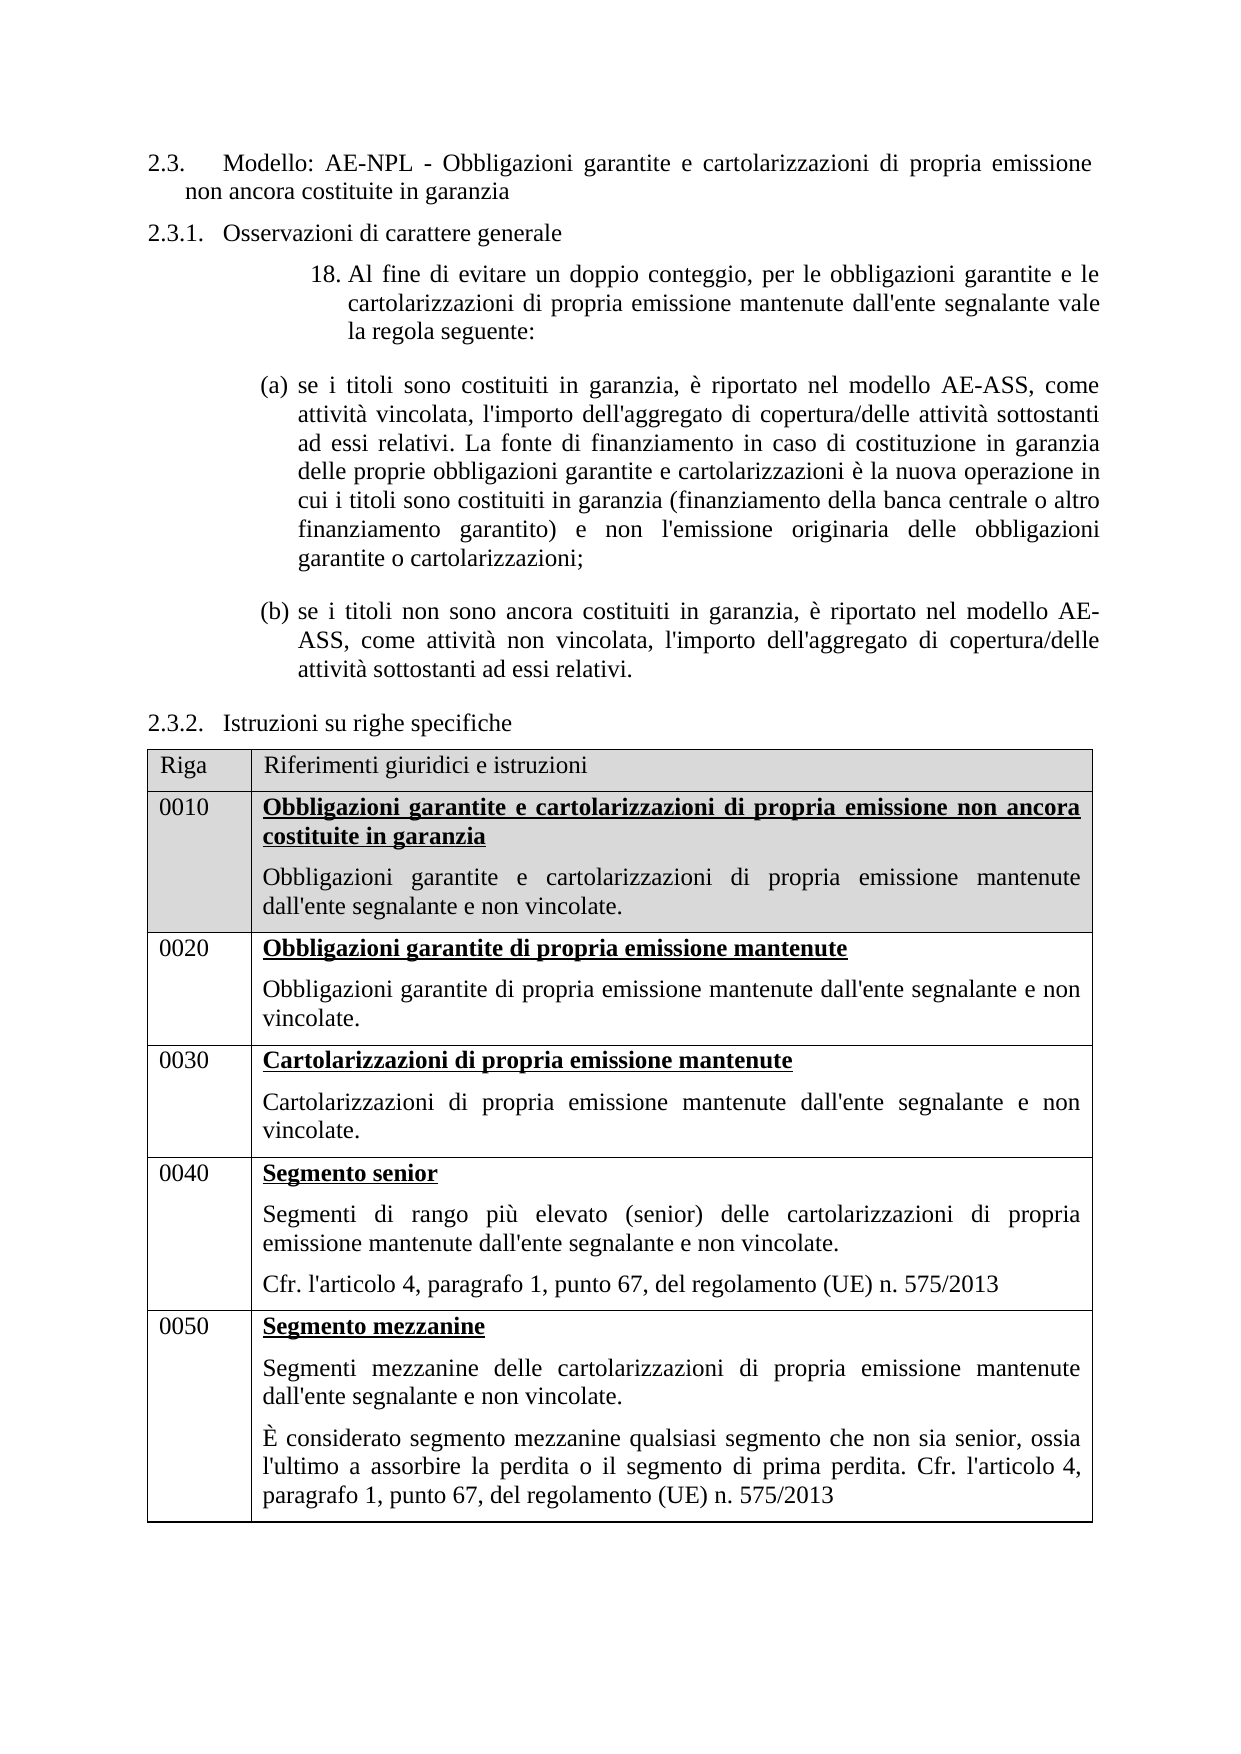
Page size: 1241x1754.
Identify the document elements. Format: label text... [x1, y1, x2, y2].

list se i titoli sono costituiti in garanzia, è riportato nel modello AE-ASS, come attività vincolata, l'importo dell'aggregato di copertura/delle attività sottostanti ad essi relativi. La fonte di finanziamento in caso di costituzione in garanzia delle proprie obbligazioni garantite e cartolarizzazioni è la nuova operazione in cui i titoli sono costituiti in garanzia (finanziamento della banca centrale o altro finanziamento garantito) e non l'emissione originaria delle obbligazioni garantite o cartolarizzazioni; [260, 370, 1101, 571]
table_cell 0040 [148, 1158, 251, 1310]
table_cell Cartolarizzazioni di propria emissione mantenute Cartolarizzazioni di propria emissione mantenute dall'ente segnalante e non vincolate. [252, 1046, 1092, 1157]
table_cell 0030 [148, 1046, 251, 1157]
table_cell Obbligazioni garantite e cartolarizzazioni di propria emissione non ancora costituite in garanzia Obbligazioni garantite e cartolarizzazioni di propria emissione mantenute dall'ente segnalante e non vincolate. [252, 792, 1092, 932]
table_header Riferimenti giuridici e istruzioni [252, 750, 1092, 791]
table_cell 0020 [148, 933, 251, 1044]
table_cell 0010 [148, 792, 251, 932]
list Osservazioni di carattere generale [148, 218, 1093, 246]
list Modello: AE-NPL - Obbligazioni garantite e cartolarizzazioni di propria emissione non ancora costituite in garanzia [148, 148, 1093, 205]
table_header Riga [148, 750, 251, 791]
table_cell Segmento mezzanine Segmenti mezzanine delle cartolarizzazioni di propria emissione mantenute dall'ente segnalante e non vincolate. È considerato segmento mezzanine qualsiasi segmento che non sia senior, ossia l'ultimo a assorbire la perdita o il segmento di prima perdita. Cfr. l'articolo 4, paragrafo 1, punto 67, del regolamento (UE) n. 575/2013 [252, 1311, 1092, 1521]
table_cell Segmento senior Segmenti di rango più elevato (senior) delle cartolarizzazioni di propria emissione mantenute dall'ente segnalante e non vincolate. Cfr. l'articolo 4, paragrafo 1, punto 67, del regolamento (UE) n. 575/2013 [252, 1158, 1092, 1310]
list se i titoli non sono ancora costituiti in garanzia, è riportato nel modello AE-ASS, come attività non vincolata, l'importo dell'aggregato di copertura/delle attività sottostanti ad essi relativi. [260, 596, 1101, 683]
table_cell Obbligazioni garantite di propria emissione mantenute Obbligazioni garantite di propria emissione mantenute dall'ente segnalante e non vincolate. [252, 933, 1092, 1044]
text Al fine di evitare un doppio conteggio, per le obbligazioni garantite e le cartolarizzazioni di propria emissione mantenute dall'ente segnalante vale la regola seguente: [310, 259, 1101, 345]
list Istruzioni su righe specifiche [148, 708, 1093, 736]
table_cell 0050 [148, 1311, 251, 1521]
